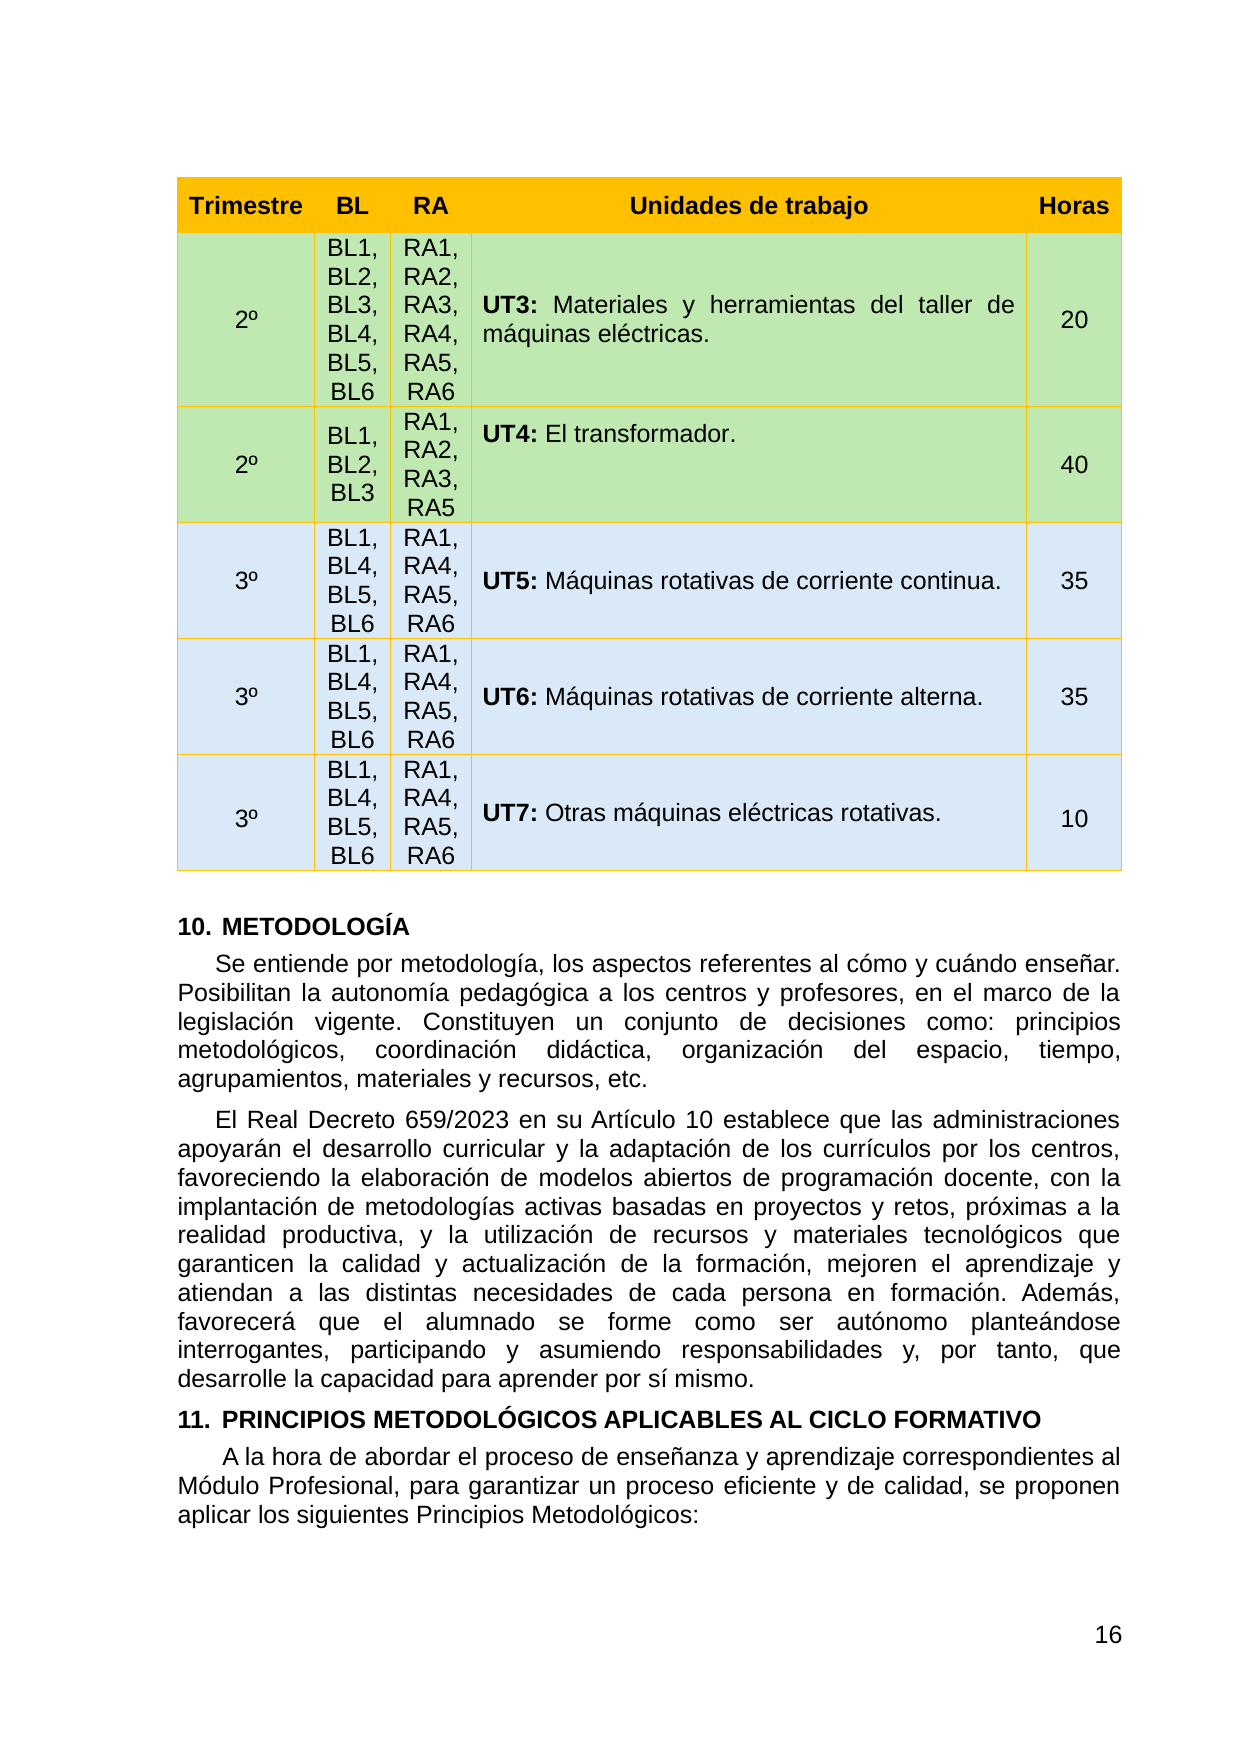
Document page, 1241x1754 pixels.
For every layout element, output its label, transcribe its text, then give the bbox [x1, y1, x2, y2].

table_header Trimestre [178, 178, 314, 232]
table_cell 35 [1027, 639, 1121, 754]
table_cell 2º [178, 407, 314, 522]
table_cell BL1, BL2, BL3, BL4, BL5, BL6 [315, 233, 390, 406]
table_cell 3º [178, 755, 314, 870]
table_cell UT3: Materiales y herramientas del taller de máquinas eléctricas. [472, 233, 1026, 406]
table_cell RA1, RA4, RA5, RA6 [391, 523, 471, 638]
table_cell UT4: El transformador. [472, 407, 1026, 522]
subtitle METODOLOGÍA [177, 912, 1122, 941]
table_cell BL1, BL4, BL5, BL6 [315, 755, 390, 870]
table_header BL [315, 178, 390, 232]
table_cell UT5: Máquinas rotativas de corriente continua. [472, 523, 1026, 638]
table_cell RA1, RA2, RA3, RA4, RA5, RA6 [391, 233, 471, 406]
table_cell BL1, BL4, BL5, BL6 [315, 639, 390, 754]
subtitle PRINCIPIOS METODOLÓGICOS APLICABLES AL CICLO FORMATIVO [177, 1405, 1122, 1434]
text A la hora de abordar el proceso de enseñanza y aprendizaje correspondientes al Módulo Profesional, para garantizar un proceso eficiente y de calidad, se proponen aplicar los siguientes Principios Metodológicos: [177, 1442, 1122, 1529]
table_cell 35 [1027, 523, 1121, 638]
table_cell 20 [1027, 233, 1121, 406]
table_cell RA1, RA4, RA5, RA6 [391, 639, 471, 754]
table_header Horas [1027, 178, 1121, 232]
table_cell BL1, BL4, BL5, BL6 [315, 523, 390, 638]
table_cell UT6: Máquinas rotativas de corriente alterna. [472, 639, 1026, 754]
table_header Unidades de trabajo [472, 178, 1026, 232]
table_cell UT7: Otras máquinas eléctricas rotativas. [472, 755, 1026, 870]
text El Real Decreto 659/2023 en su Artículo 10 establece que las administraciones apoyarán el desarrollo curricular y la adaptación de los currículos por los centros, favoreciendo la elaboración de modelos abiertos de programación docente, con la implantación de metodologías activas basadas en proyectos y retos, próximas a la realidad productiva, y la utilización de recursos y materiales tecnológicos que garanticen la calidad y actualización de la formación, mejoren el aprendizaje y atiendan a las distintas necesidades de cada persona en formación. Además, favorecerá que el alumnado se forme como ser autónomo planteándose interrogantes, participando y asumiendo responsabilidades y, por tanto, que desarrolle la capacidad para aprender por sí mismo. [177, 1105, 1122, 1393]
table_cell 40 [1027, 407, 1121, 522]
table_cell BL1, BL2, BL3 [315, 407, 390, 522]
table_cell 3º [178, 639, 314, 754]
table_header RA [391, 178, 471, 232]
table_cell RA1, RA2, RA3, RA5 [391, 407, 471, 522]
table_cell RA1, RA4, RA5, RA6 [391, 755, 471, 870]
table_cell 3º [178, 523, 314, 638]
text Se entiende por metodología, los aspectos referentes al cómo y cuándo enseñar. Posibilitan la autonomía pedagógica a los centros y profesores, en el marco de la legislación vigente. Constituyen un conjunto de decisiones como: principios metodológicos, coordinación didáctica, organización del espacio, tiempo, agrupamientos, materiales y recursos, etc. [177, 949, 1122, 1093]
table_cell 2º [178, 233, 314, 406]
table_cell 10 [1027, 755, 1121, 870]
